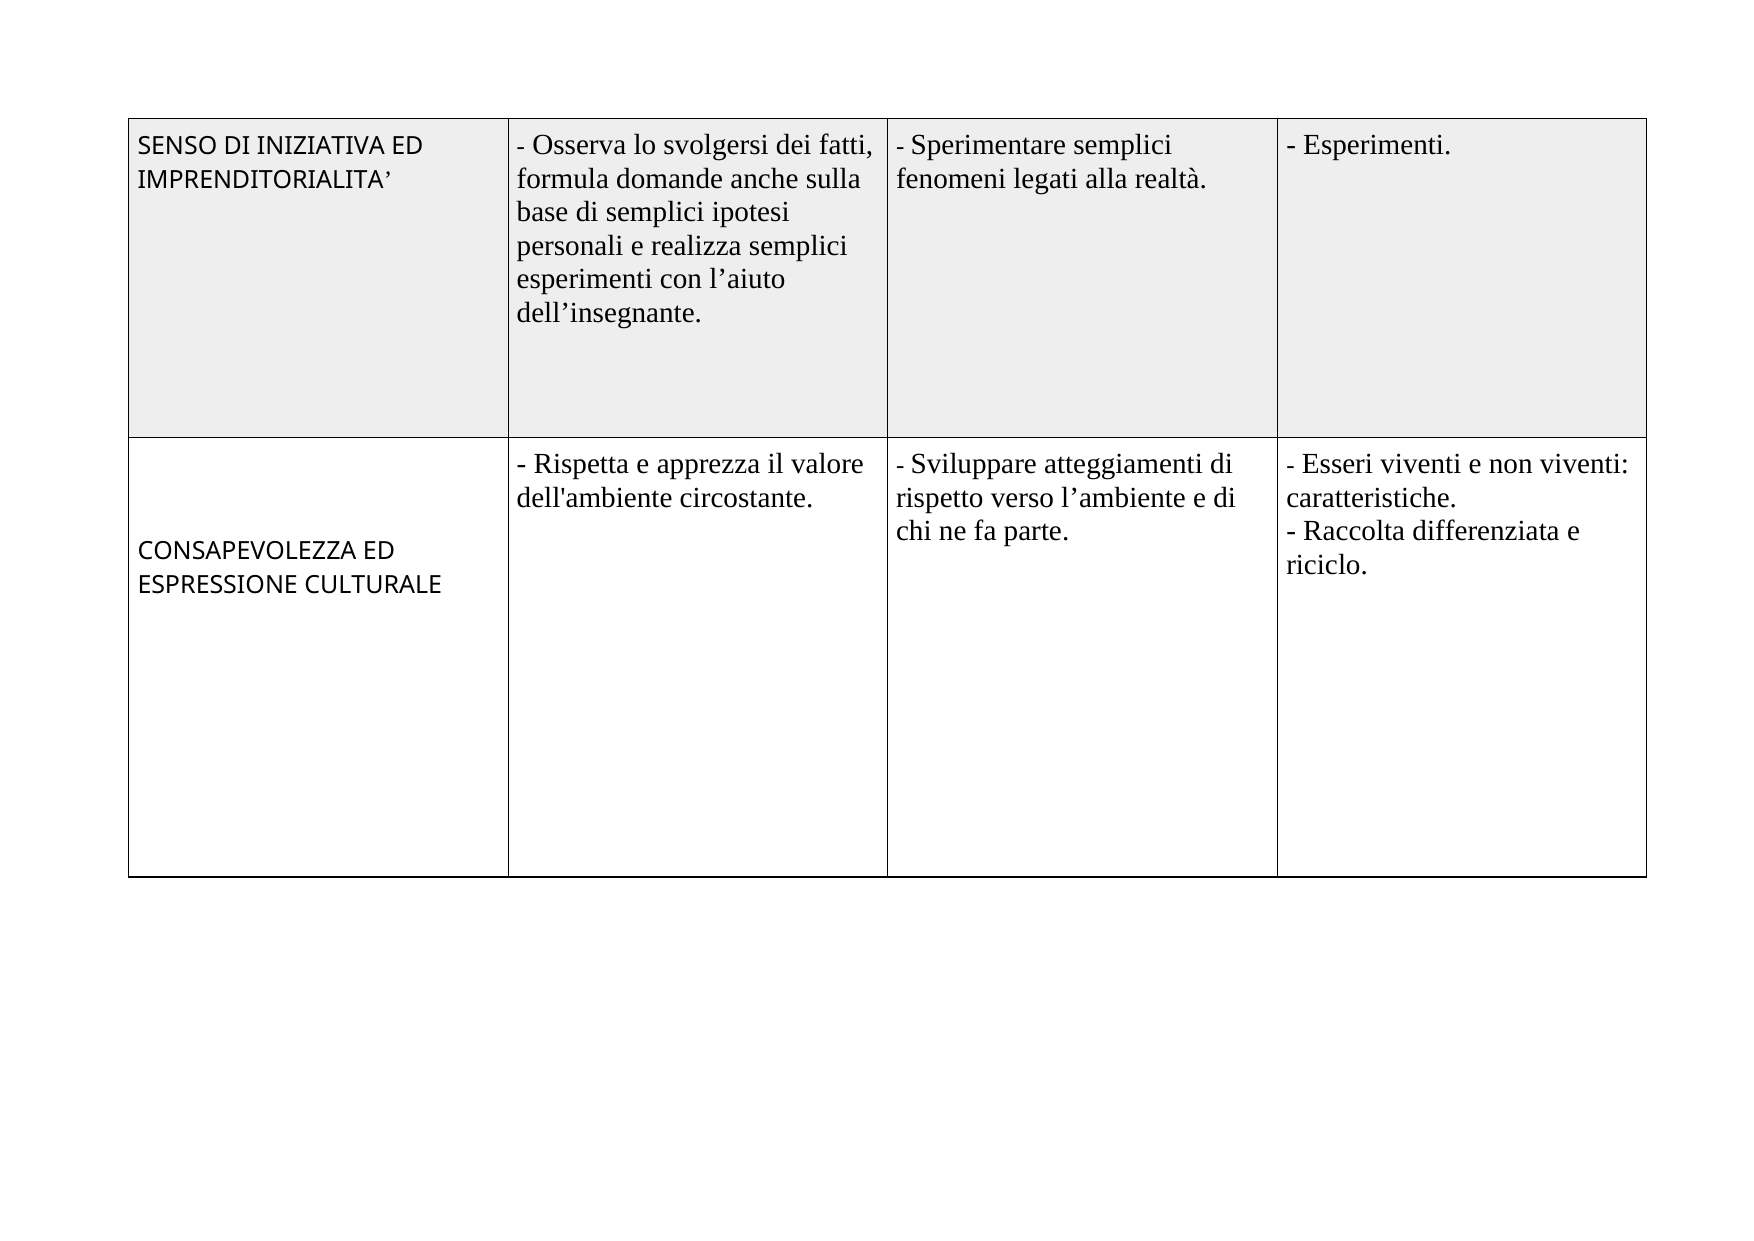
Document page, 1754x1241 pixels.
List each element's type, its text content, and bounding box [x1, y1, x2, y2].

table_cell - Sperimentare semplici fenomeni legati alla realtà. [888, 119, 1277, 437]
table_cell - Rispetta e apprezza il valore dell'ambiente circostante. [509, 438, 887, 876]
table_cell - Esseri viventi e non viventi: caratteristiche. - Raccolta differenziata e riciclo. [1278, 438, 1646, 876]
table_cell CONSAPEVOLEZZA ED ESPRESSIONE CULTURALE [129, 438, 508, 876]
table_cell - Sviluppare atteggiamenti di rispetto verso l’ambiente e di chi ne fa parte. [888, 438, 1277, 876]
table_cell - Osserva lo svolgersi dei fatti, formula domande anche sulla base di semplici ipotesi personali e realizza semplici esperimenti con l’aiuto dell’insegnante. [509, 119, 887, 437]
table_cell - Esperimenti. [1278, 119, 1646, 437]
table_cell SENSO DI INIZIATIVA ED IMPRENDITORIALITA’ [129, 119, 508, 437]
